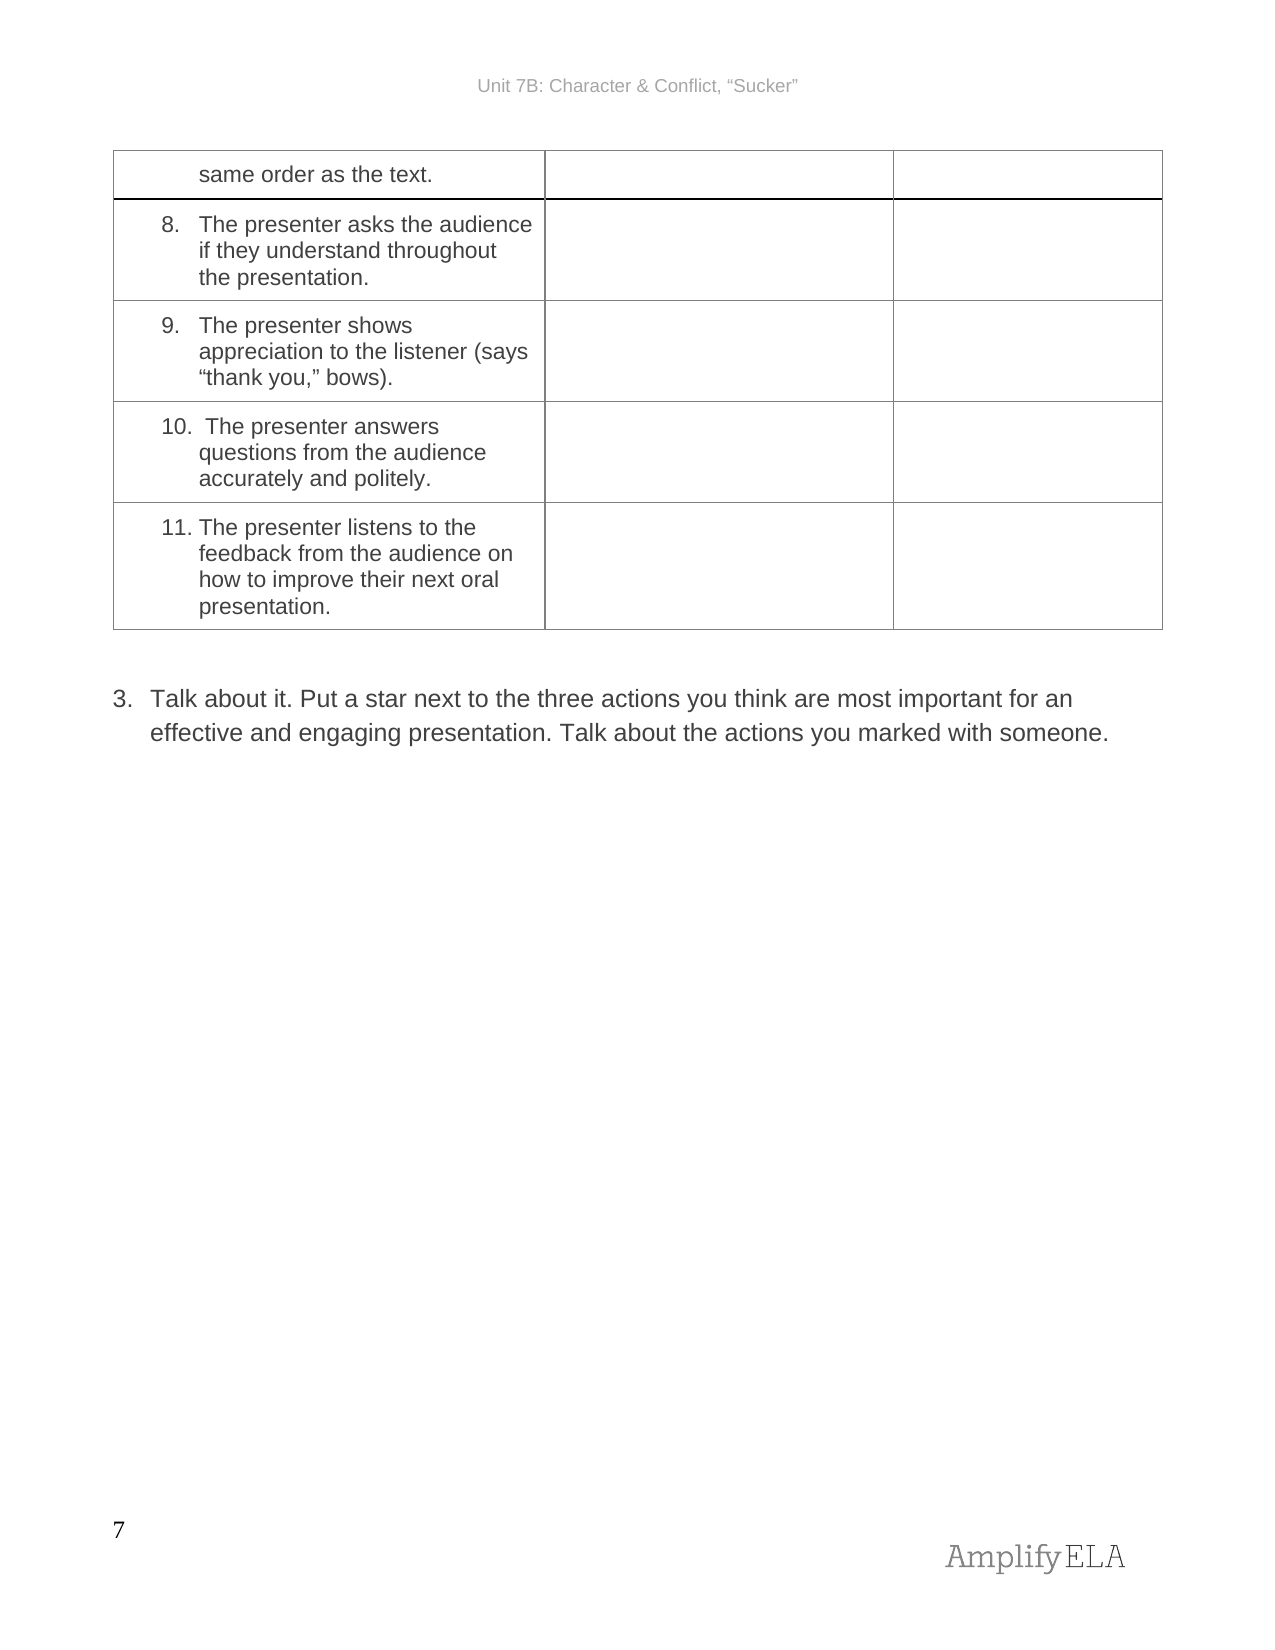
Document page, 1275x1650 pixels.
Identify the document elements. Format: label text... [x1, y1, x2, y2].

table_cell [894, 200, 1162, 300]
table_cell [546, 301, 893, 401]
text Talk about it. Put a star next to the three actions you think are most important for an effective and engaging presentation. Talk about the actions you marked with someone. [112, 684, 1162, 746]
table_cell [546, 402, 893, 502]
table_cell [894, 151, 1162, 198]
picture [945, 1544, 1125, 1575]
table_cell [546, 200, 893, 300]
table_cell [114, 151, 544, 198]
table_cell [894, 402, 1162, 502]
table_cell The presenter answers questions from the audience accurately and politely. [114, 402, 544, 502]
table_cell The presenter asks the audience if they understand throughout the presentation. [114, 200, 544, 300]
table_cell The presenter shows appreciation to the listener (says “thank you,” bows). [114, 301, 544, 401]
table_cell [894, 503, 1162, 629]
table_cell The presenter listens to the feedback from the audience on how to improve their next oral presentation. [114, 503, 544, 629]
table_cell [546, 151, 893, 198]
table_cell [546, 503, 893, 629]
table_cell [894, 301, 1162, 401]
